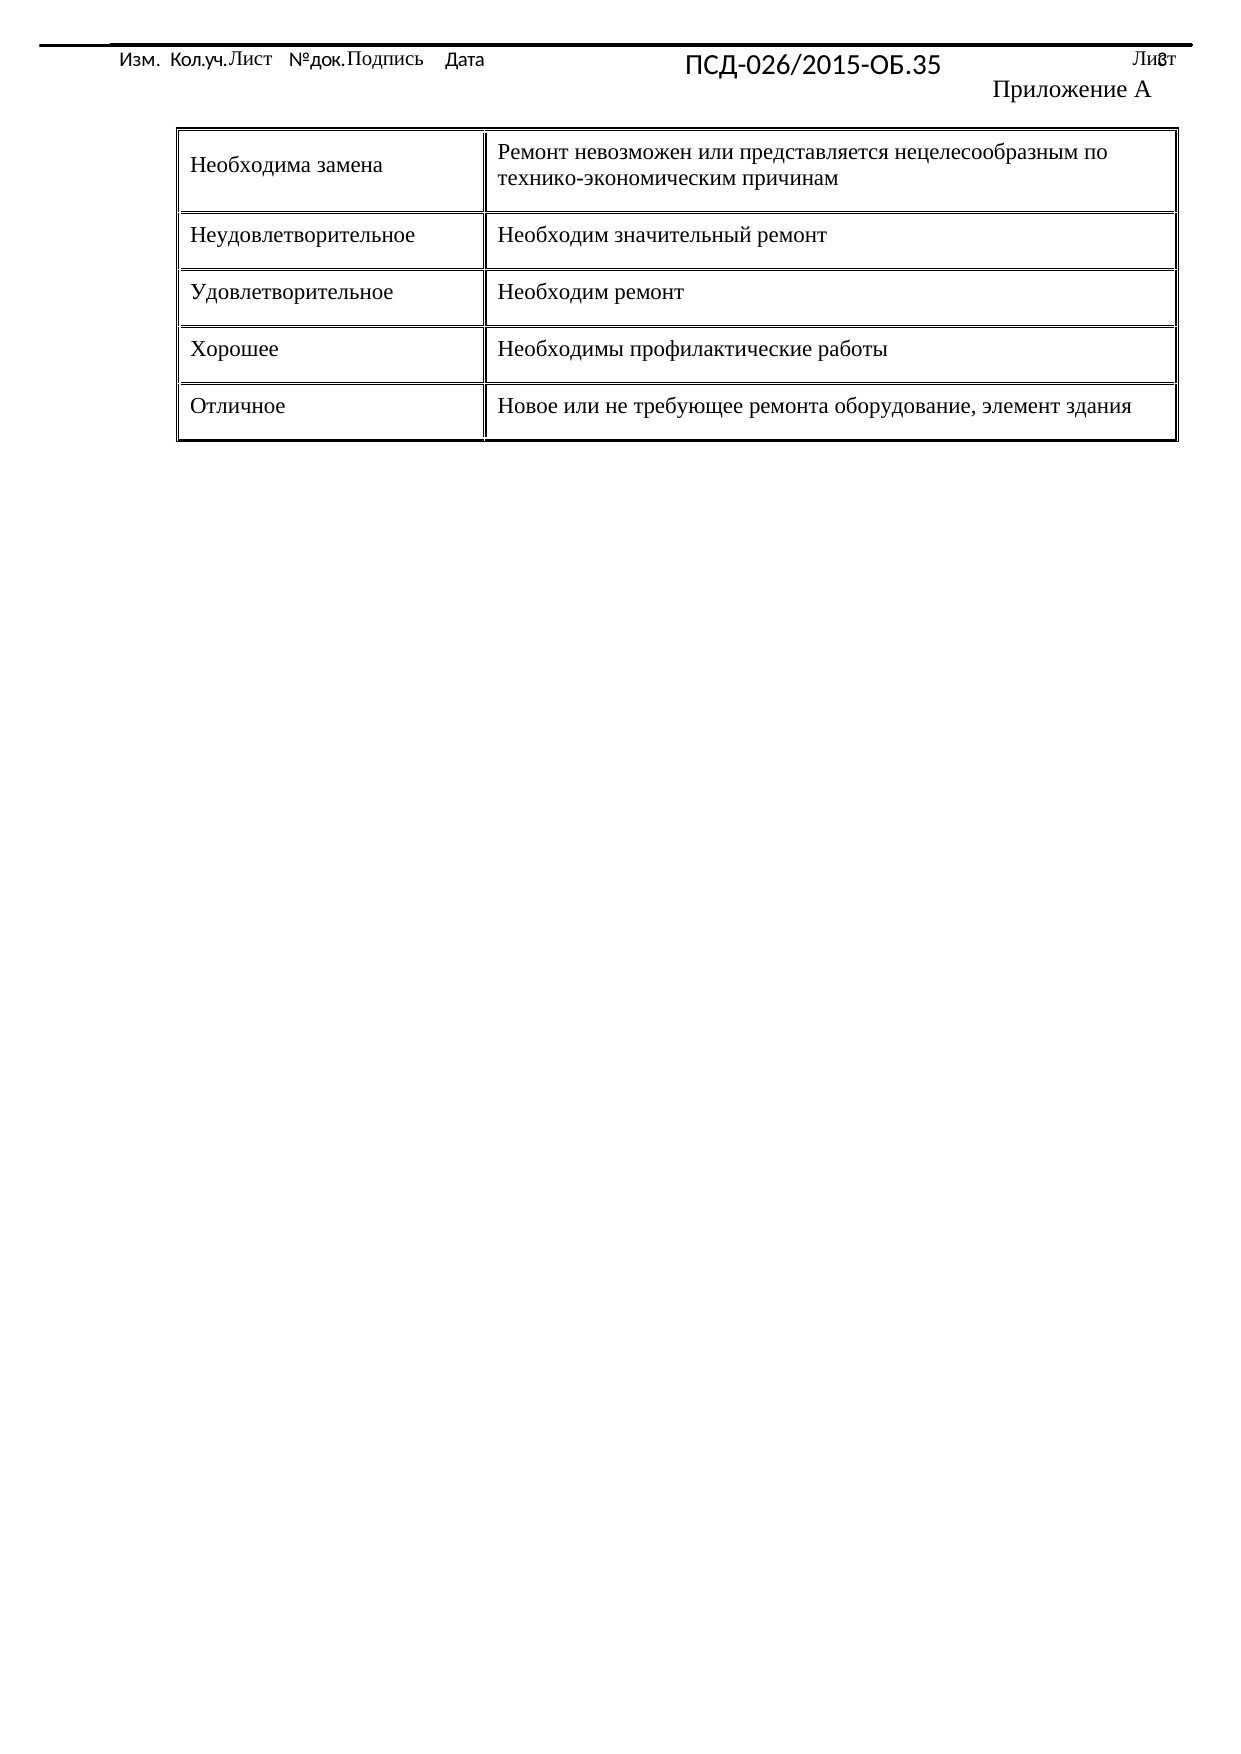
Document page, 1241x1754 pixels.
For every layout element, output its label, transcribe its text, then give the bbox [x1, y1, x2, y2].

table_cell Необходимы профилактические работы [485, 325, 1177, 382]
table_cell Отличное [177, 382, 485, 439]
table_header Ремонт невозможен или представляется нецелесообразным по технико-экономическим причинам [485, 131, 1175, 211]
table_cell Необходим ремонт [485, 268, 1177, 325]
table_cell Новое или не требующее ремонта оборудование, элемент здания [485, 382, 1177, 439]
table_cell Хорошее [177, 325, 485, 382]
table_header Необходима замена [179, 129, 485, 211]
table_cell Неудовлетворительное [177, 211, 485, 268]
table_cell Необходим значительный ремонт [485, 211, 1177, 268]
table_cell Удовлетворительное [177, 268, 485, 325]
